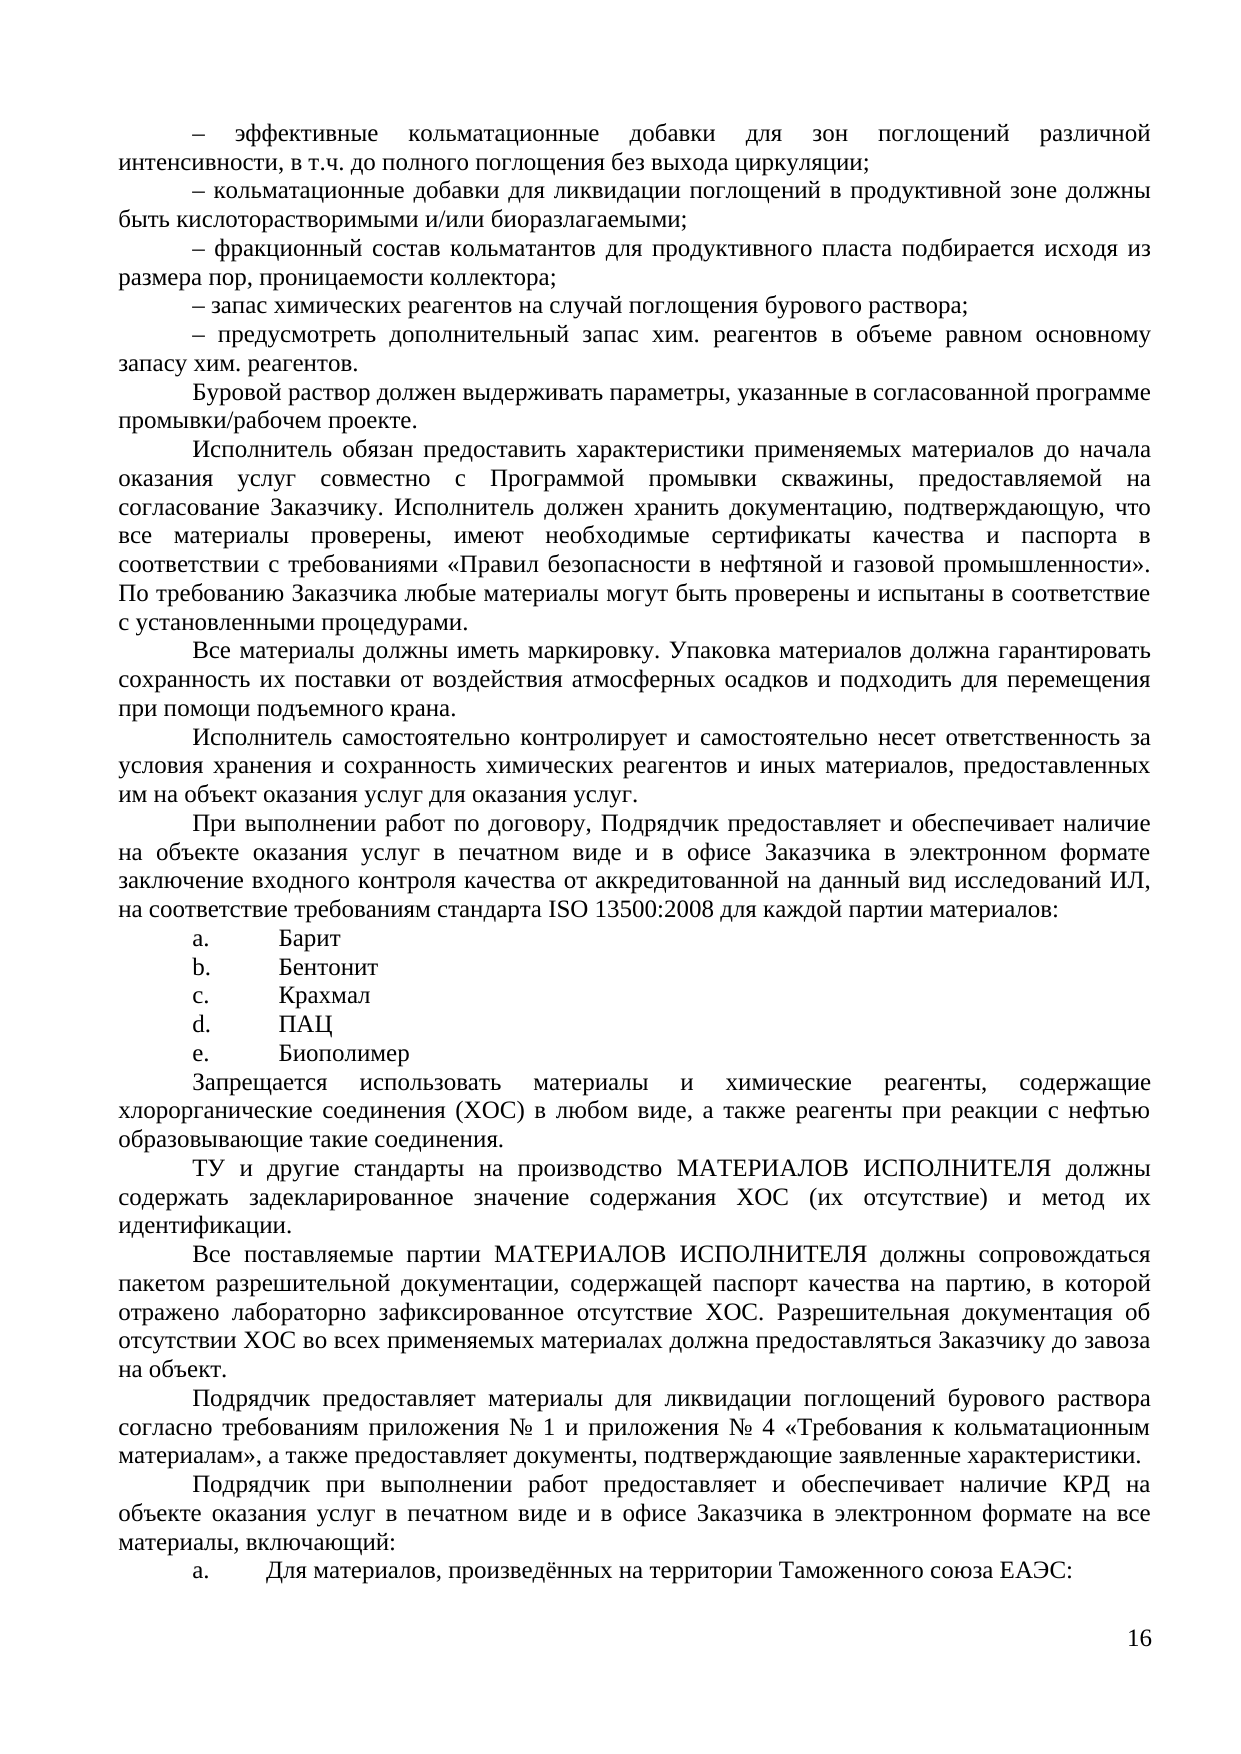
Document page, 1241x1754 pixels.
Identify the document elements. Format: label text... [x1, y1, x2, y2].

text e. Биополимер [118, 1038, 1152, 1067]
text При выполнении работ по договору, Подрядчик предоставляет и обеспечивает наличие на объекте оказания услуг в печатном виде и в офисе Заказчика в электронном формате заключение входного контроля качества от аккредитованной на данный вид исследований ИЛ, на соответствие требованиям стандарта ISO 13500:2008 для каждой партии материалов: [118, 808, 1152, 923]
text Подрядчик предоставляет материалы для ликвидации поглощений бурового раствора согласно требованиям приложения № 1 и приложения № 4 «Требования к кольматационным материалам», а также предоставляет документы, подтверждающие заявленные характеристики. [118, 1383, 1152, 1469]
text – эффективные кольматационные добавки для зон поглощений различной интенсивности, в т.ч. до полного поглощения без выхода циркуляции; [118, 118, 1152, 176]
text d. ПАЦ [118, 1009, 1152, 1038]
text Исполнитель самостоятельно контролирует и самостоятельно несет ответственность за условия хранения и сохранность химических реагентов и иных материалов, предоставленных им на объект оказания услуг для оказания услуг. [118, 722, 1152, 808]
text ТУ и другие стандарты на производство МАТЕРИАЛОВ ИСПОЛНИТЕЛЯ должны содержать задекларированное значение содержания ХОС (их отсутствие) и метод их идентификации. [118, 1153, 1152, 1239]
text a. Для материалов, произведённых на территории Таможенного союза ЕАЭС: [118, 1556, 1152, 1584]
text c. Крахмал [118, 981, 1152, 1009]
text – предусмотреть дополнительный запас хим. реагентов в объеме равном основному запасу хим. реагентов. [118, 319, 1152, 377]
text Исполнитель обязан предоставить характеристики применяемых материалов до начала оказания услуг совместно с Программой промывки скважины, предоставляемой на согласование Заказчику. Исполнитель должен хранить документацию, подтверждающую, что все материалы проверены, имеют необходимые сертификаты качества и паспорта в соответствии с требованиями «Правил безопасности в нефтяной и газовой промышленности». По требованию Заказчика любые материалы могут быть проверены и испытаны в соответствие с установленными процедурами. [118, 434, 1152, 636]
text – запас химических реагентов на случай поглощения бурового раствора; [118, 291, 1152, 319]
text Все материалы должны иметь маркировку. Упаковка материалов должна гарантировать сохранность их поставки от воздействия атмосферных осадков и подходить для перемещения при помощи подъемного крана. [118, 636, 1152, 722]
list Буровой раствор должен выдерживать параметры, указанные в согласованной программе промывки/рабочем проекте. [118, 377, 1152, 434]
text – фракционный состав кольматантов для продуктивного пласта подбирается исходя из размера пор, проницаемости коллектора; [118, 233, 1152, 291]
text – кольматационные добавки для ликвидации поглощений в продуктивной зоне должны быть кислоторастворимыми и/или биоразлагаемыми; [118, 176, 1152, 233]
text Все поставляемые партии МАТЕРИАЛОВ ИСПОЛНИТЕЛЯ должны сопровождаться пакетом разрешительной документации, содержащей паспорт качества на партию, в которой отражено лабораторно зафиксированное отсутствие ХОС. Разрешительная документация об отсутствии ХОС во всех применяемых материалах должна предоставляться Заказчику до завоза на объект. [118, 1239, 1152, 1383]
text Подрядчик при выполнении работ предоставляет и обеспечивает наличие КРД на объекте оказания услуг в печатном виде и в офисе Заказчика в электронном формате на все материалы, включающий: [118, 1469, 1152, 1556]
text b. Бентонит [118, 952, 1152, 981]
text a. Барит [118, 923, 1152, 952]
text Запрещается использовать материалы и химические реагенты, содержащие хлорорганические соединения (ХОС) в любом виде, а также реагенты при реакции с нефтью образовывающие такие соединения. [118, 1067, 1152, 1153]
